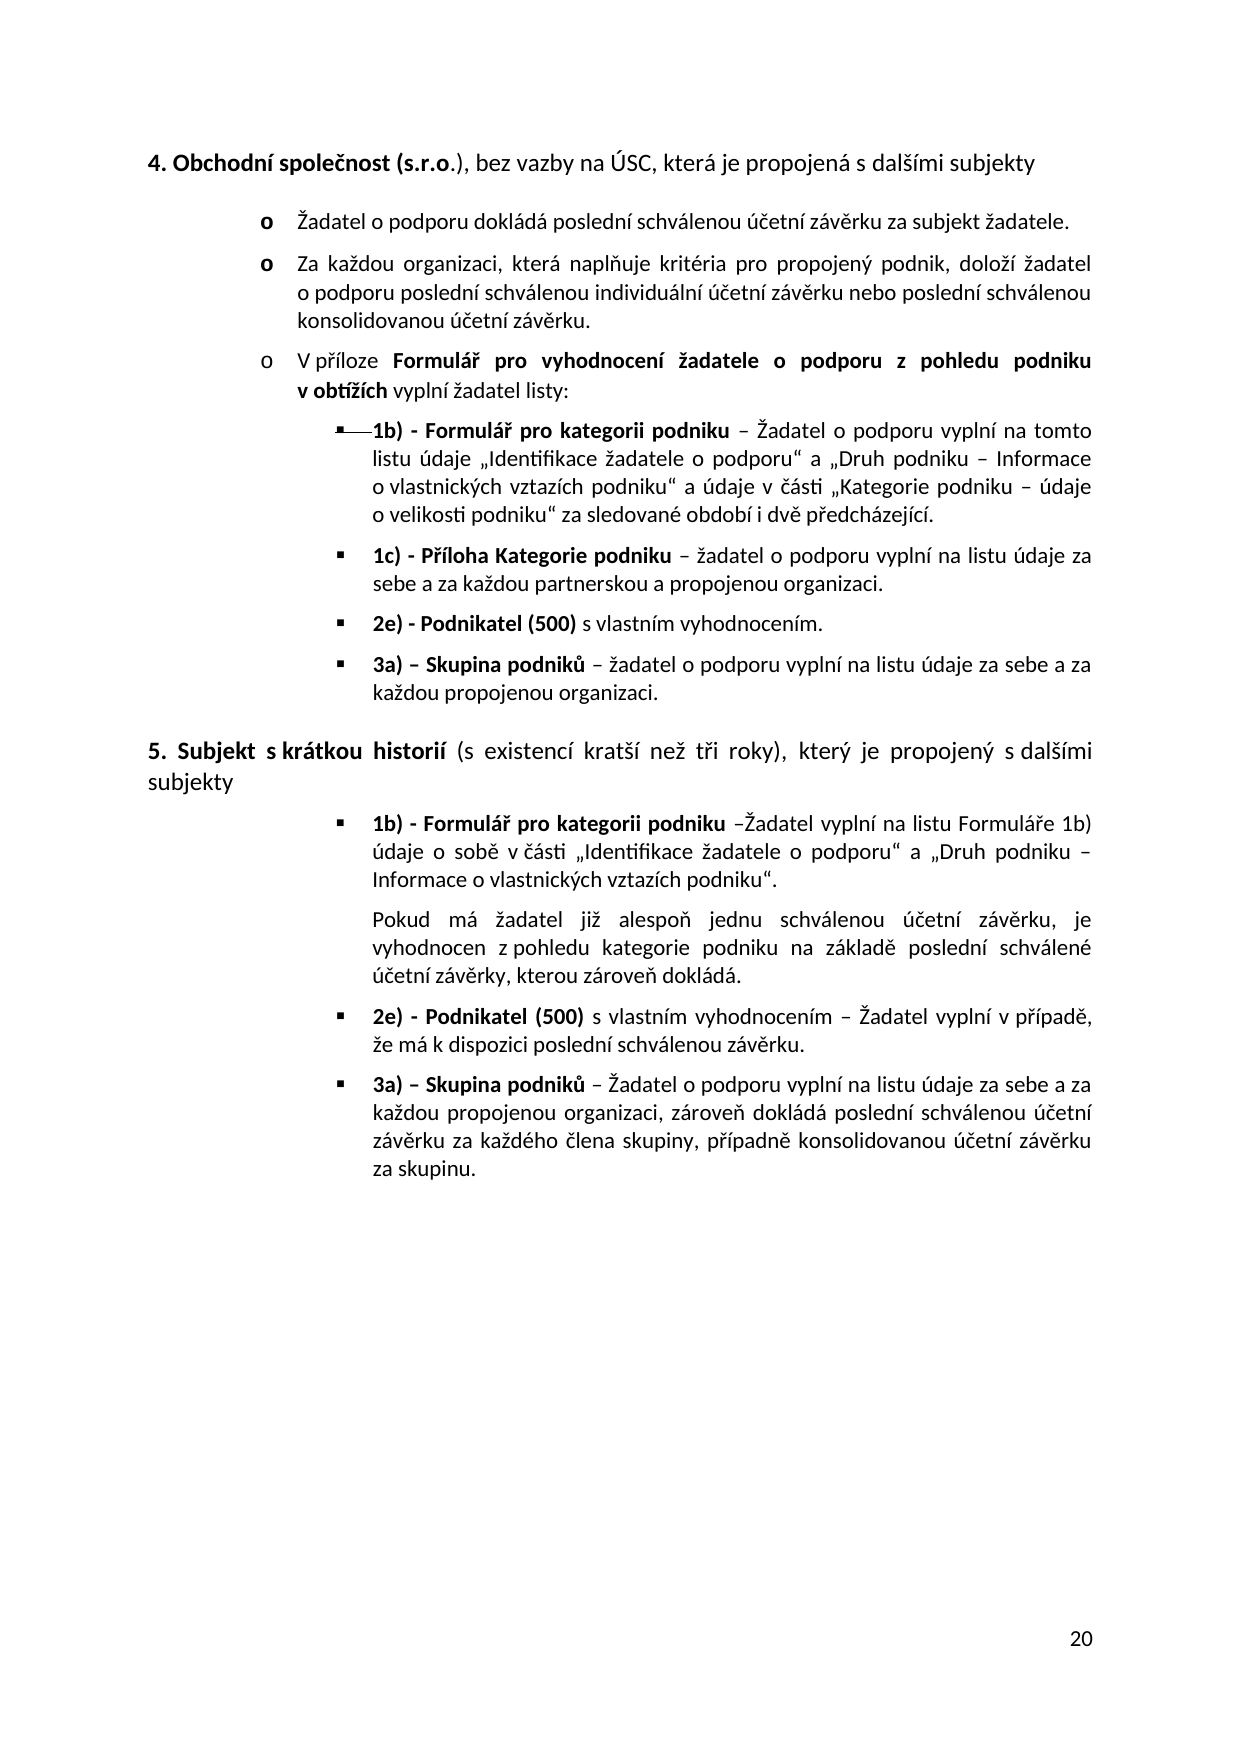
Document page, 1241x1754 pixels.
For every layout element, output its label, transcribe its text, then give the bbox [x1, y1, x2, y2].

list 1b) - Formulář pro kategorii podniku – Žadatel o podporu vyplní na tomto listu údaje „Identifikace žadatele o podporu“ a „Druh podniku – Informace o vlastnických vztazích podniku“ a údaje v části „Kategorie podniku – údaje o velikosti podniku“ za sledované období i dvě předcházející. [335, 416, 1093, 528]
list V příloze Formulář pro vyhodnocení žadatele o podporu z pohledu podniku v obtížích vyplní žadatel listy: [260, 347, 1093, 404]
list 1b) - Formulář pro kategorii podniku –Žadatel vyplní na listu Formuláře 1b) údaje o sobě v části „Identifikace žadatele o podporu“ a „Druh podniku – Informace o vlastnických vztazích podniku“. [335, 809, 1093, 893]
list Za každou organizaci, která naplňuje kritéria pro propojený podnik, doloží žadatel o podporu poslední schválenou individuální účetní závěrku nebo poslední schválenou konsolidovanou účetní závěrku. [260, 249, 1093, 334]
subtitle 5. Subjekt s krátkou historií (s existencí kratší než tři roky), který je propojený s dalšími subjekty [148, 735, 1093, 796]
list Žadatel o podporu dokládá poslední schválenou účetní závěrku za subjekt žadatele. [260, 207, 1093, 236]
list 2e) - Podnikatel (500) s vlastním vyhodnocením. [335, 609, 1093, 637]
list 2e) - Podnikatel (500) s vlastním vyhodnocením – Žadatel vyplní v případě, že má k dispozici poslední schválenou závěrku. [335, 1002, 1093, 1058]
list 3a) – Skupina podniků – Žadatel o podporu vyplní na listu údaje za sebe a za každou propojenou organizaci, zároveň dokládá poslední schválenou účetní závěrku za každého člena skupiny, případně konsolidovanou účetní závěrku za skupinu. [335, 1070, 1093, 1182]
subtitle 4. Obchodní společnost (s.r.o.), bez vazby na ÚSC, která je propojená s dalšími subjekty [148, 148, 1093, 178]
list 3a) – Skupina podniků – žadatel o podporu vyplní na listu údaje za sebe a za každou propojenou organizaci. [335, 650, 1093, 706]
text Pokud má žadatel již alespoň jednu schválenou účetní závěrku, je vyhodnocen z pohledu kategorie podniku na základě poslední schválené účetní závěrky, kterou zároveň dokládá. [372, 905, 1093, 989]
list 1c) - Příloha Kategorie podniku – žadatel o podporu vyplní na listu údaje za sebe a za každou partnerskou a propojenou organizaci. [335, 541, 1093, 597]
